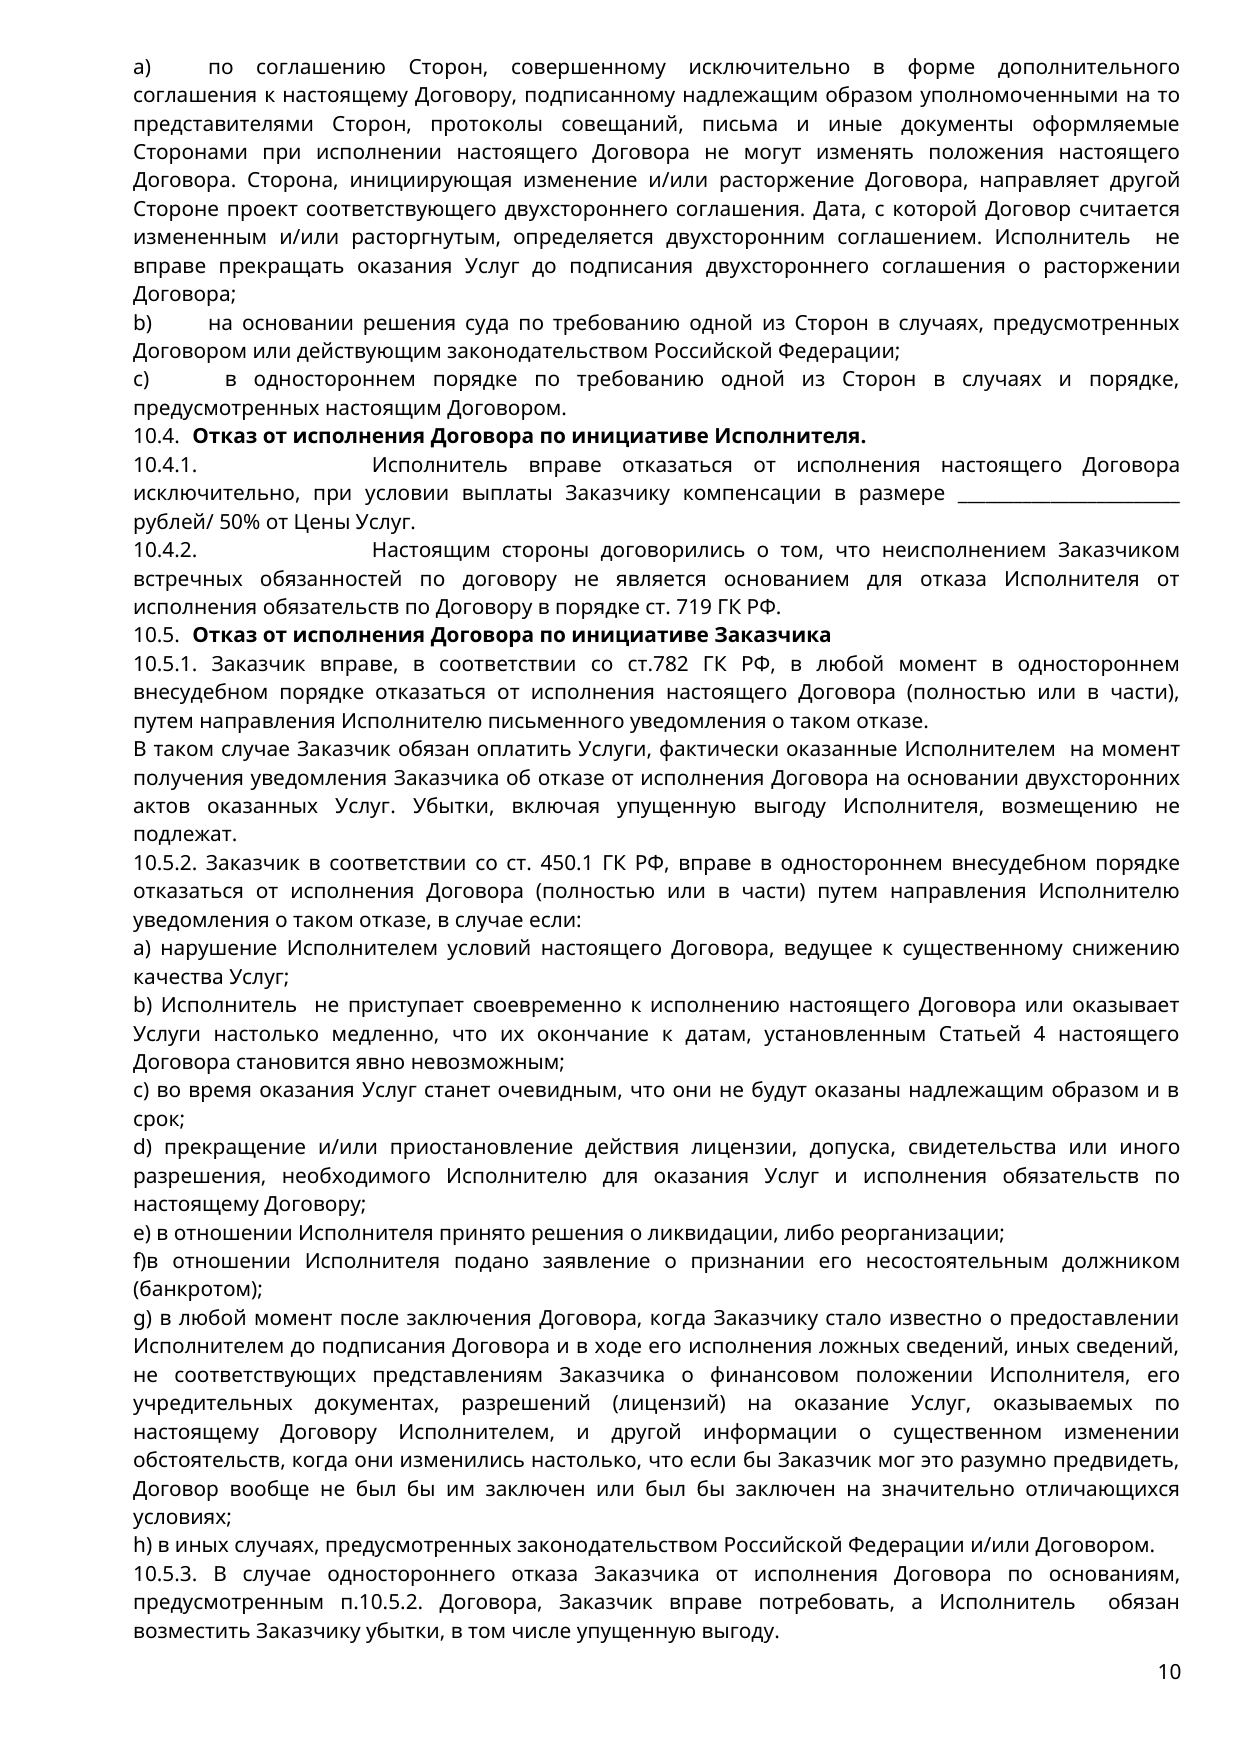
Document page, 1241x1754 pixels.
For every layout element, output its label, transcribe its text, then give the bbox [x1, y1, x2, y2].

list в одностороннем порядке по требованию одной из Сторон в случаях и порядке, предусмотренных настоящим Договором. [133, 364, 1181, 421]
text f)в отношении Исполнителя подано заявление о признании его несостоятельным должником (банкротом); [133, 1246, 1181, 1303]
list Исполнитель вправе отказаться от исполнения настоящего Договора исключительно, при условии выплаты Заказчику компенсации в размере ________________________ рублей/ 50% от Цены Услуг. [133, 450, 1181, 535]
text a) нарушение Исполнителем условий настоящего Договора, ведущее к существенному снижению качества Услуг; [133, 933, 1181, 990]
list на основании решения суда по требованию одной из Сторон в случаях, предусмотренных Договором или действующим законодательством Российской Федерации; [133, 308, 1181, 364]
list по соглашению Сторон, совершенному исключительно в форме дополнительного соглашения к настоящему Договору, подписанному надлежащим образом уполномоченными на то представителями Сторон, протоколы совещаний, письма и иные документы оформляемые Сторонами при исполнении настоящего Договора не могут изменять положения настоящего Договора. Сторона, инициирующая изменение и/или расторжение Договора, направляет другой Стороне проект соответствующего двухстороннего соглашения. Дата, с которой Договор считается измененным и/или расторгнутым, определяется двухсторонним соглашением. Исполнитель не вправе прекращать оказания Услуг до подписания двухстороннего соглашения о расторжении Договора; [133, 52, 1181, 308]
text d) прекращение и/или приостановление действия лицензии, допуска, свидетельства или иного разрешения, необходимого Исполнителю для оказания Услуг и исполнения обязательств по настоящему Договору; [133, 1132, 1181, 1218]
text 10.5.1. Заказчик вправе, в соответствии со ст.782 ГК РФ, в любой момент в одностороннем внесудебном порядке отказаться от исполнения настоящего Договора (полностью или в части), путем направления Исполнителю письменного уведомления о таком отказе. [133, 649, 1181, 734]
text g) в любой момент после заключения Договора, когда Заказчику стало известно о предоставлении Исполнителем до подписания Договора и в ходе его исполнения ложных сведений, иных сведений, не соответствующих представлениям Заказчика о финансовом положении Исполнителя, его учредительных документах, разрешений (лицензий) на оказание Услуг, оказываемых по настоящему Договору Исполнителем, и другой информации о существенном изменении обстоятельств, когда они изменились настолько, что если бы Заказчик мог это разумно предвидеть, Договор вообще не был бы им заключен или был бы заключен на значительно отличающихся условиях; [133, 1303, 1181, 1531]
text b) Исполнитель не приступает своевременно к исполнению настоящего Договора или оказывает Услуги настолько медленно, что их окончание к датам, установленным Статьей 4 настоящего Договора становится явно невозможным; [133, 990, 1181, 1076]
list Настоящим стороны договорились о том, что неисполнением Заказчиком встречных обязанностей по договору не является основанием для отказа Исполнителя от исполнения обязательств по Договору в порядке ст. 719 ГК РФ. [133, 535, 1181, 621]
text h) в иных случаях, предусмотренных законодательством Российской Федерации и/или Договором. [133, 1531, 1181, 1559]
text В таком случае Заказчик обязан оплатить Услуги, фактически оказанные Исполнителем на момент получения уведомления Заказчика об отказе от исполнения Договора на основании двухсторонних актов оказанных Услуг. Убытки, включая упущенную выгоду Исполнителя, возмещению не подлежат. [133, 734, 1181, 848]
text c) во время оказания Услуг станет очевидным, что они не будут оказаны надлежащим образом и в срок; [133, 1076, 1181, 1132]
text 10.5.2. Заказчик в соответствии со ст. 450.1 ГК РФ, вправе в одностороннем внесудебном порядке отказаться от исполнения Договора (полностью или в части) путем направления Исполнителю уведомления о таком отказе, в случае если: [133, 848, 1181, 933]
text 10.5.3. В случае одностороннего отказа Заказчика от исполнения Договора по основаниям, предусмотренным п.10.5.2. Договора, Заказчик вправе потребовать, а Исполнитель обязан возместить Заказчику убытки, в том числе упущенную выгоду. [133, 1559, 1181, 1644]
list Отказ от исполнения Договора по инициативе Заказчика [133, 621, 1181, 649]
list Отказ от исполнения Договора по инициативе Исполнителя. [133, 421, 1181, 450]
text e) в отношении Исполнителя принято решения о ликвидации, либо реорганизации; [133, 1218, 1181, 1246]
